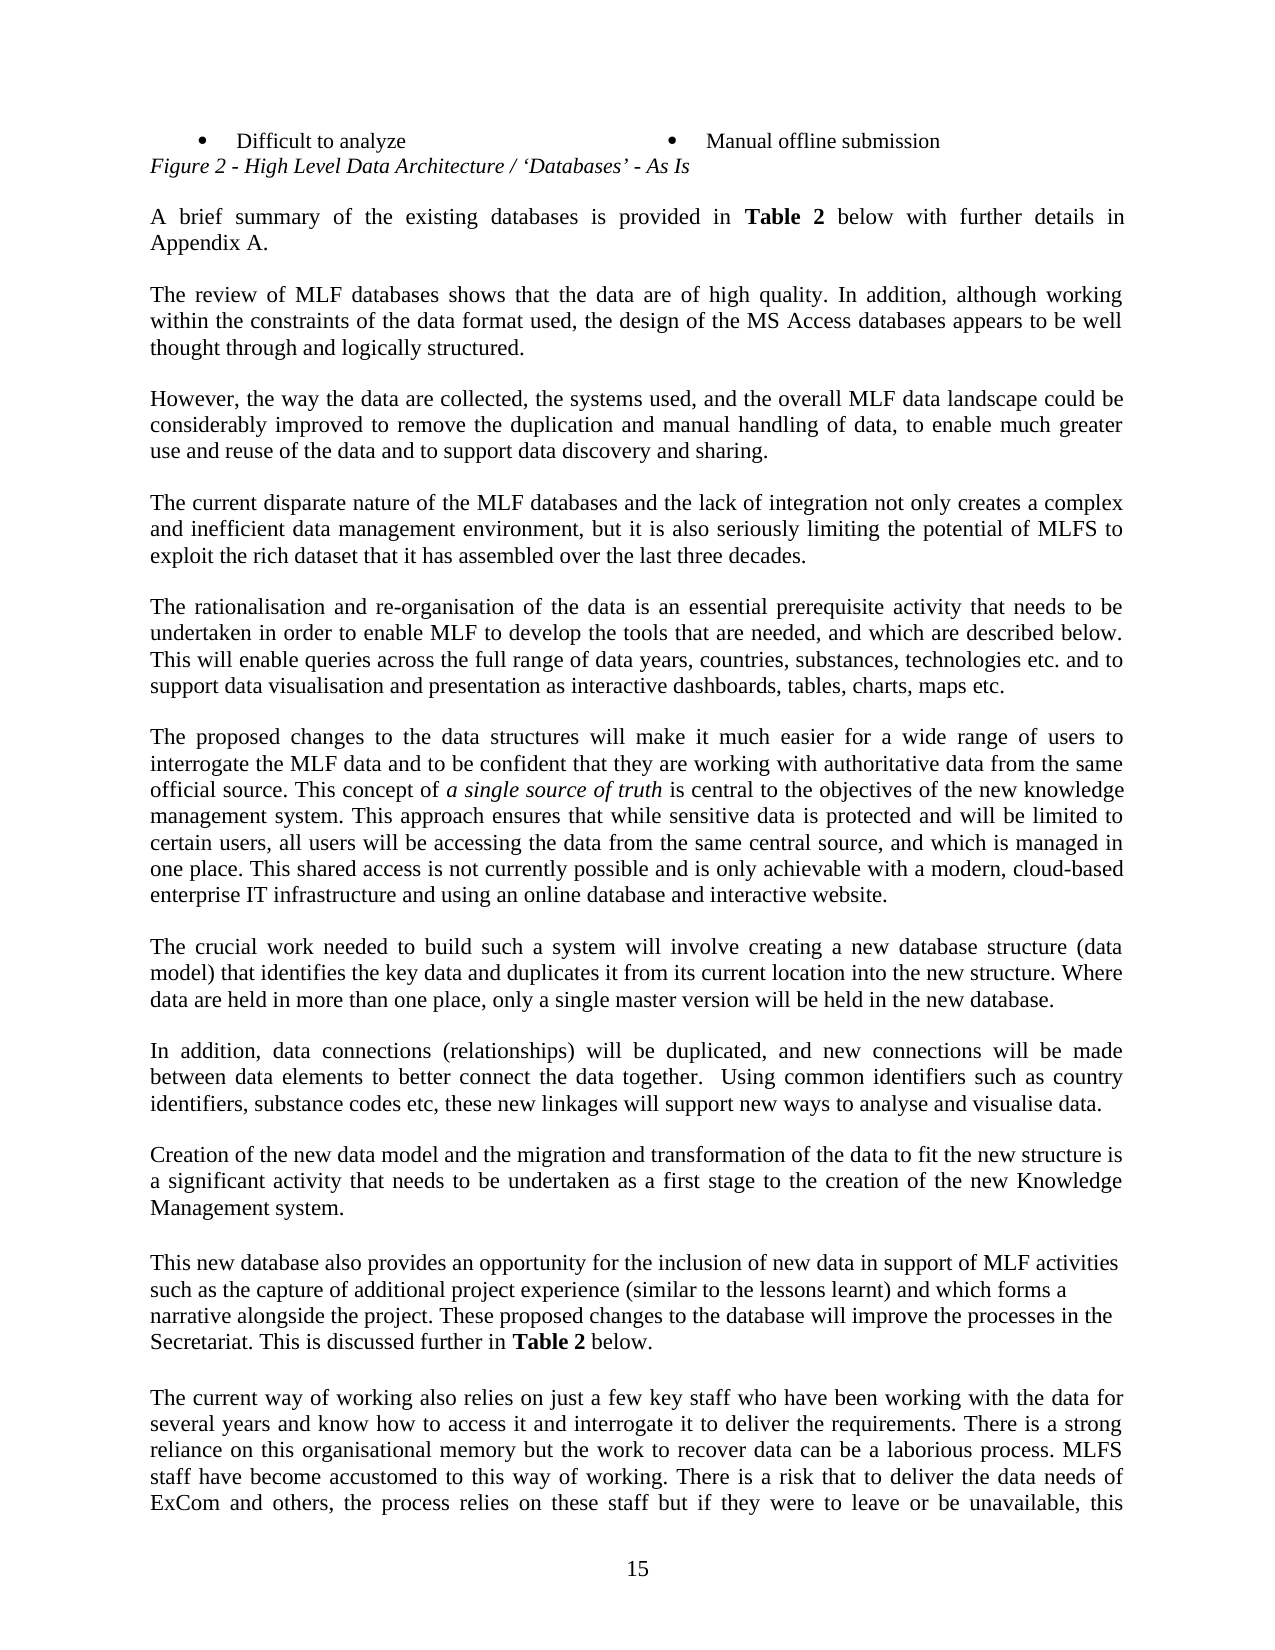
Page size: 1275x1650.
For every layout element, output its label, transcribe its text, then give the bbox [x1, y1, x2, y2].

text The crucial work needed to build such a system will involve creating a new database structure (data model) that identifies the key data and duplicates it from its current location into the new structure. Where data are held in more than one place, only a single master version will be held in the new database. [150, 933, 1125, 1012]
text The proposed changes to the data structures will make it much easier for a wide range of users to interrogate the MLF data and to be confident that they are working with authoritative data from the same official source. This concept of a single source of truth is central to the objectives of the new knowledge management system. This approach ensures that while sensitive data is protected and will be limited to certain users, all users will be accessing the data from the same central source, and which is managed in one place. This shared access is not currently possible and is only achievable with a modern, cloud-based enterprise IT infrastructure and using an online database and interactive website. [150, 723, 1125, 908]
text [150, 1384, 1125, 1516]
text The current disparate nature of the MLF databases and the lack of integration not only creates a complex and inefficient data management environment, but it is also seriously limiting the potential of MLFS to exploit the rich dataset that it has assembled over the last three decades. [150, 489, 1125, 568]
text A brief summary of the existing databases is provided in Table 2 below with further details in Appendix A. [150, 203, 1125, 256]
text However, the way the data are collected, the systems used, and the overall MLF data landscape could be considerably improved to remove the duplication and manual handling of data, to enable much greater use and reuse of the data and to support data discovery and sharing. [150, 385, 1125, 464]
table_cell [150, 128, 619, 153]
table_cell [620, 128, 1089, 153]
text The rationalisation and re-organisation of the data is an essential prerequisite activity that needs to be undertaken in order to enable MLF to develop the tools that are needed, and which are described below. This will enable queries across the full range of data years, countries, substances, technologies etc. and to support data visualisation and presentation as interactive dashboards, tables, charts, maps etc. [150, 593, 1125, 698]
text In addition, data connections (relationships) will be duplicated, and new connections will be made between data elements to better connect the data together. Using common identifiers such as country identifiers, substance codes etc, these new linkages will support new ways to analyse and visualise data. [150, 1037, 1125, 1116]
text The review of MLF databases shows that the data are of high quality. In addition, although working within the constraints of the data format used, the design of the MS Access databases appears to be well thought through and logically structured. [150, 281, 1125, 360]
text This new database also provides an opportunity for the inclusion of new data in support of MLF activities such as the capture of additional project experience (similar to the lessons learnt) and which forms a narrative alongside the project. These proposed changes to the database will improve the processes in the Secretariat. This is discussed further in Table 2 below. [150, 1249, 1125, 1355]
text Figure 2 - High Level Data Architecture / ‘Databases’ - As Is [150, 153, 1125, 178]
text Creation of the new data model and the migration and transformation of the data to fit the new structure is a significant activity that needs to be undertaken as a first stage to the creation of the new Knowledge Management system. [150, 1141, 1125, 1220]
